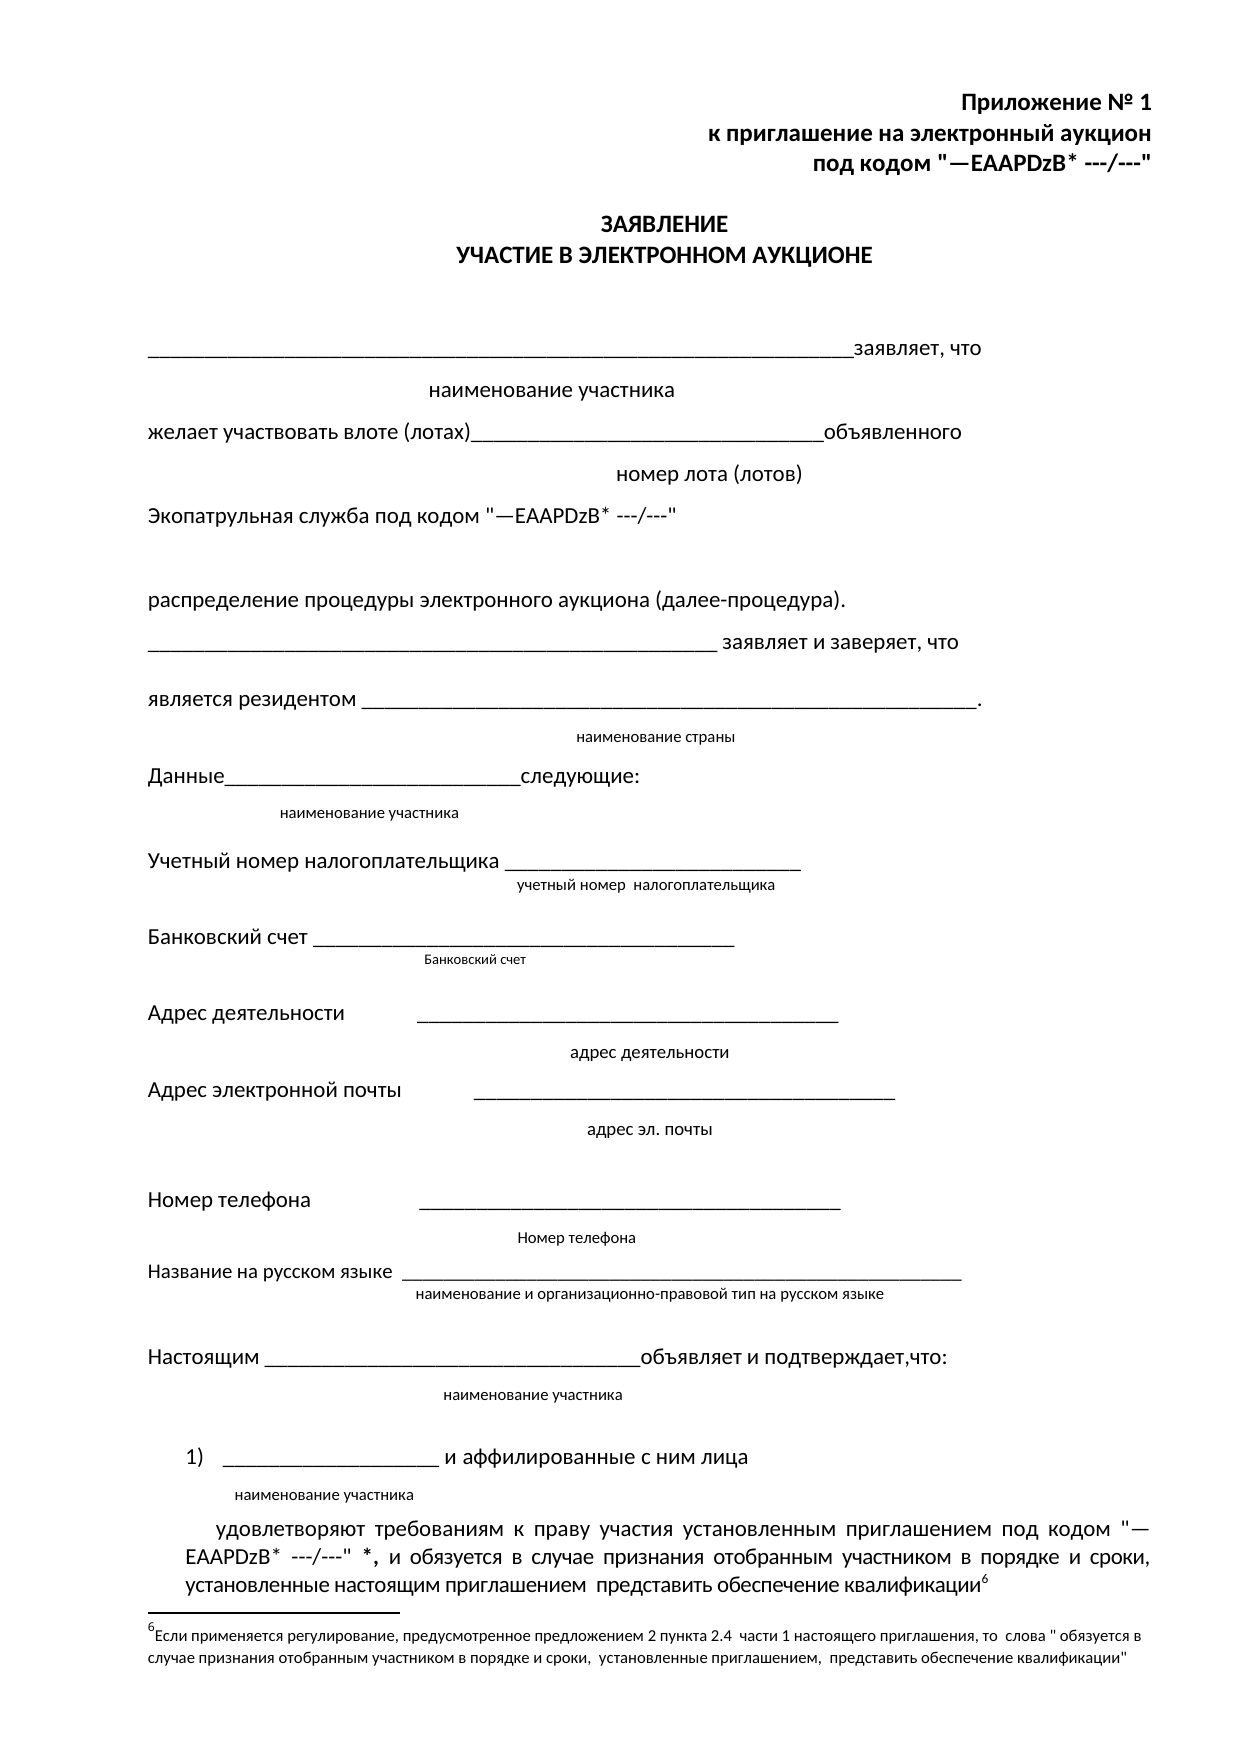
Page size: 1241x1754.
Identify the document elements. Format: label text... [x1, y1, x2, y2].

text Адрес деятельности _____________________________________ [148, 998, 1152, 1026]
text является резидентом ______________________________________________________. [148, 684, 1152, 713]
text Настоящим _________________________________объявляет и подтверждает,что: [148, 1342, 1152, 1370]
text наименование участника [148, 1484, 1152, 1504]
text Номер телефона [517, 1227, 1152, 1248]
list ___________________ и аффилированные с ним лица [185, 1442, 1152, 1470]
text Учетный номер налогоплательщика __________________________ [148, 846, 1152, 874]
text наименование участника [443, 1384, 1152, 1404]
text желает участвовать влоте (лотах)_______________________________объявленного [148, 417, 1152, 445]
text наименование участника [428, 375, 1152, 403]
text распределение процедуры электронного аукциона (далее-процедура). [148, 585, 1152, 613]
text адрес деятельности [148, 1040, 1152, 1063]
text УЧАСТИЕ В ЭЛЕКТРОННОМ АУКЦИОНЕ [177, 239, 1152, 269]
text удовлетворяют требованиям к праву участия установленным приглашением под кодом "—EAAPDzB* ---/---" *, и обязуется в случае признания отобранным участником в порядке и сроки, установленные настоящим приглашением представить обеспечение квалификации [185, 1514, 1152, 1598]
text Экопатрульная служба под кодом "—EAAPDzB* ---/---" [148, 501, 1152, 529]
text наименование страны [576, 727, 1152, 747]
text ______________________________________________________________заявляет, что [148, 333, 1152, 361]
text __________________________________________________ заявляет и заверяет, что [148, 627, 1152, 655]
text Приложение № 1 [148, 86, 1152, 117]
text учетный номер налогоплательщика [148, 874, 1152, 894]
text Данные__________________________следующие: [148, 761, 1152, 789]
text наименование участника [148, 803, 1152, 823]
text Номер телефона _____________________________________ [148, 1186, 1152, 1213]
text под кодом "—EAAPDzB* ---/---" [177, 147, 1152, 178]
text адрес эл. почты [148, 1117, 1152, 1140]
text Банковский счет [148, 950, 1152, 968]
text к приглашение на электронный аукцион [177, 117, 1152, 147]
text Название на русском языке ______________________________________________________ [148, 1258, 1152, 1283]
text Адрес электронной почты _____________________________________ [148, 1075, 1152, 1103]
text Банковский счет _____________________________________ [148, 922, 1152, 950]
text ЗАЯВЛЕНИЕ [177, 208, 1152, 239]
text наименование и организационно-правовой тип на русском языке [148, 1283, 1152, 1304]
text номер лота (лотов) [606, 459, 1152, 487]
